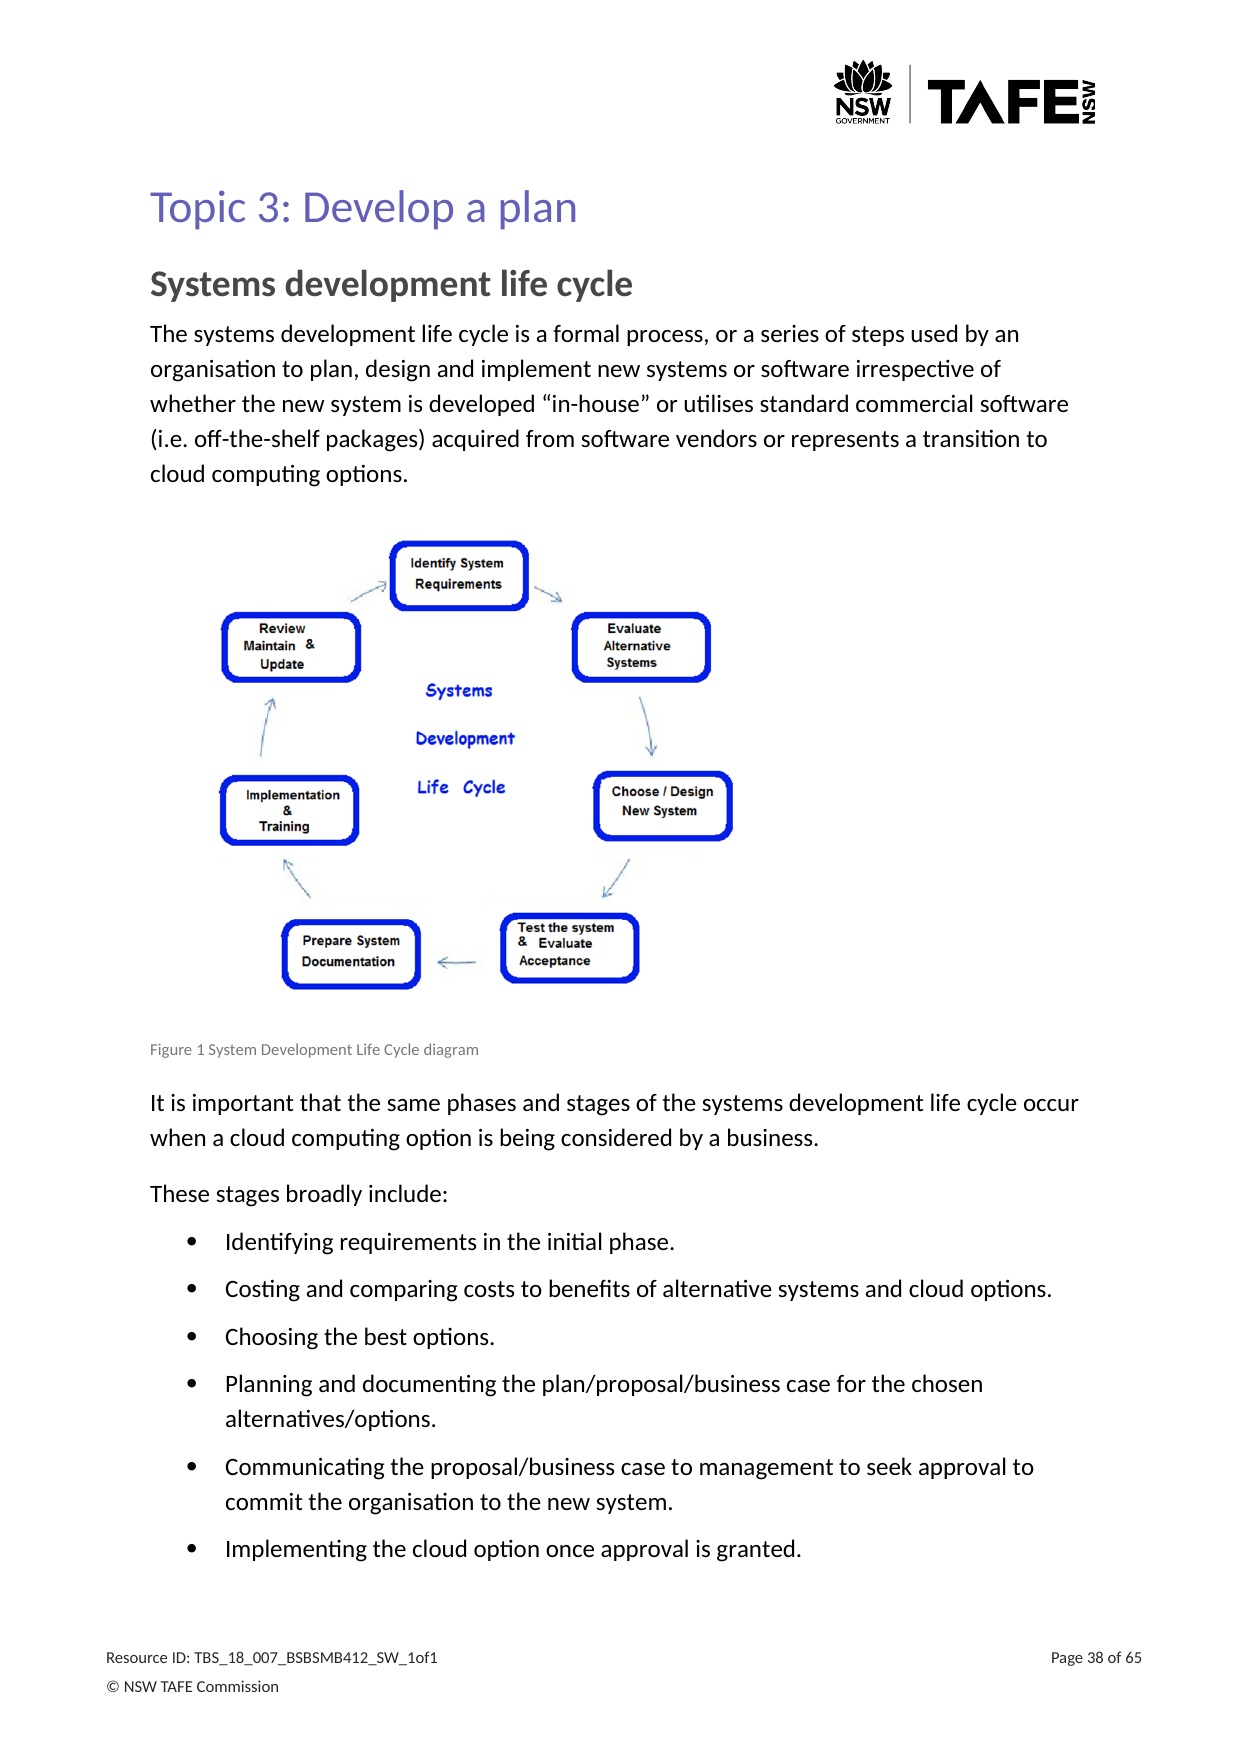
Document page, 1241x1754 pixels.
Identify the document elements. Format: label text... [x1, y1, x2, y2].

subtitle Topic 3: Develop a plan [150, 172, 1090, 234]
text It is important that the same phases and stages of the systems development life cycle occur when a cloud computing option is being considered by a business. [150, 1087, 1090, 1153]
list Implementing the cloud option once approval is granted. [187, 1533, 1090, 1564]
list Planning and documenting the plan/proposal/business case for the chosen alternatives/options. [187, 1368, 1090, 1434]
text Figure 1 System Development Life Cycle diagram [150, 1039, 1090, 1059]
picture [834, 59, 1095, 125]
text These stages broadly include: [150, 1178, 1090, 1209]
list Identifying requirements in the initial phase. [187, 1226, 1090, 1256]
text The systems development life cycle is a formal process, or a series of steps used by an organisation to plan, design and implement new systems or software irrespective of whether the new system is developed “in-house” or utilises standard commercial software (i.e. off-the-shelf packages) acquired from software vendors or represents a transition to cloud computing options. [150, 318, 1090, 488]
list Choosing the best options. [187, 1321, 1090, 1351]
subtitle Systems development life cycle [150, 259, 1090, 305]
list Costing and comparing costs to benefits of alternative systems and cloud options. [187, 1273, 1090, 1304]
picture [150, 513, 762, 1010]
list Communicating the proposal/business case to management to seek approval to commit the organisation to the new system. [187, 1451, 1090, 1516]
